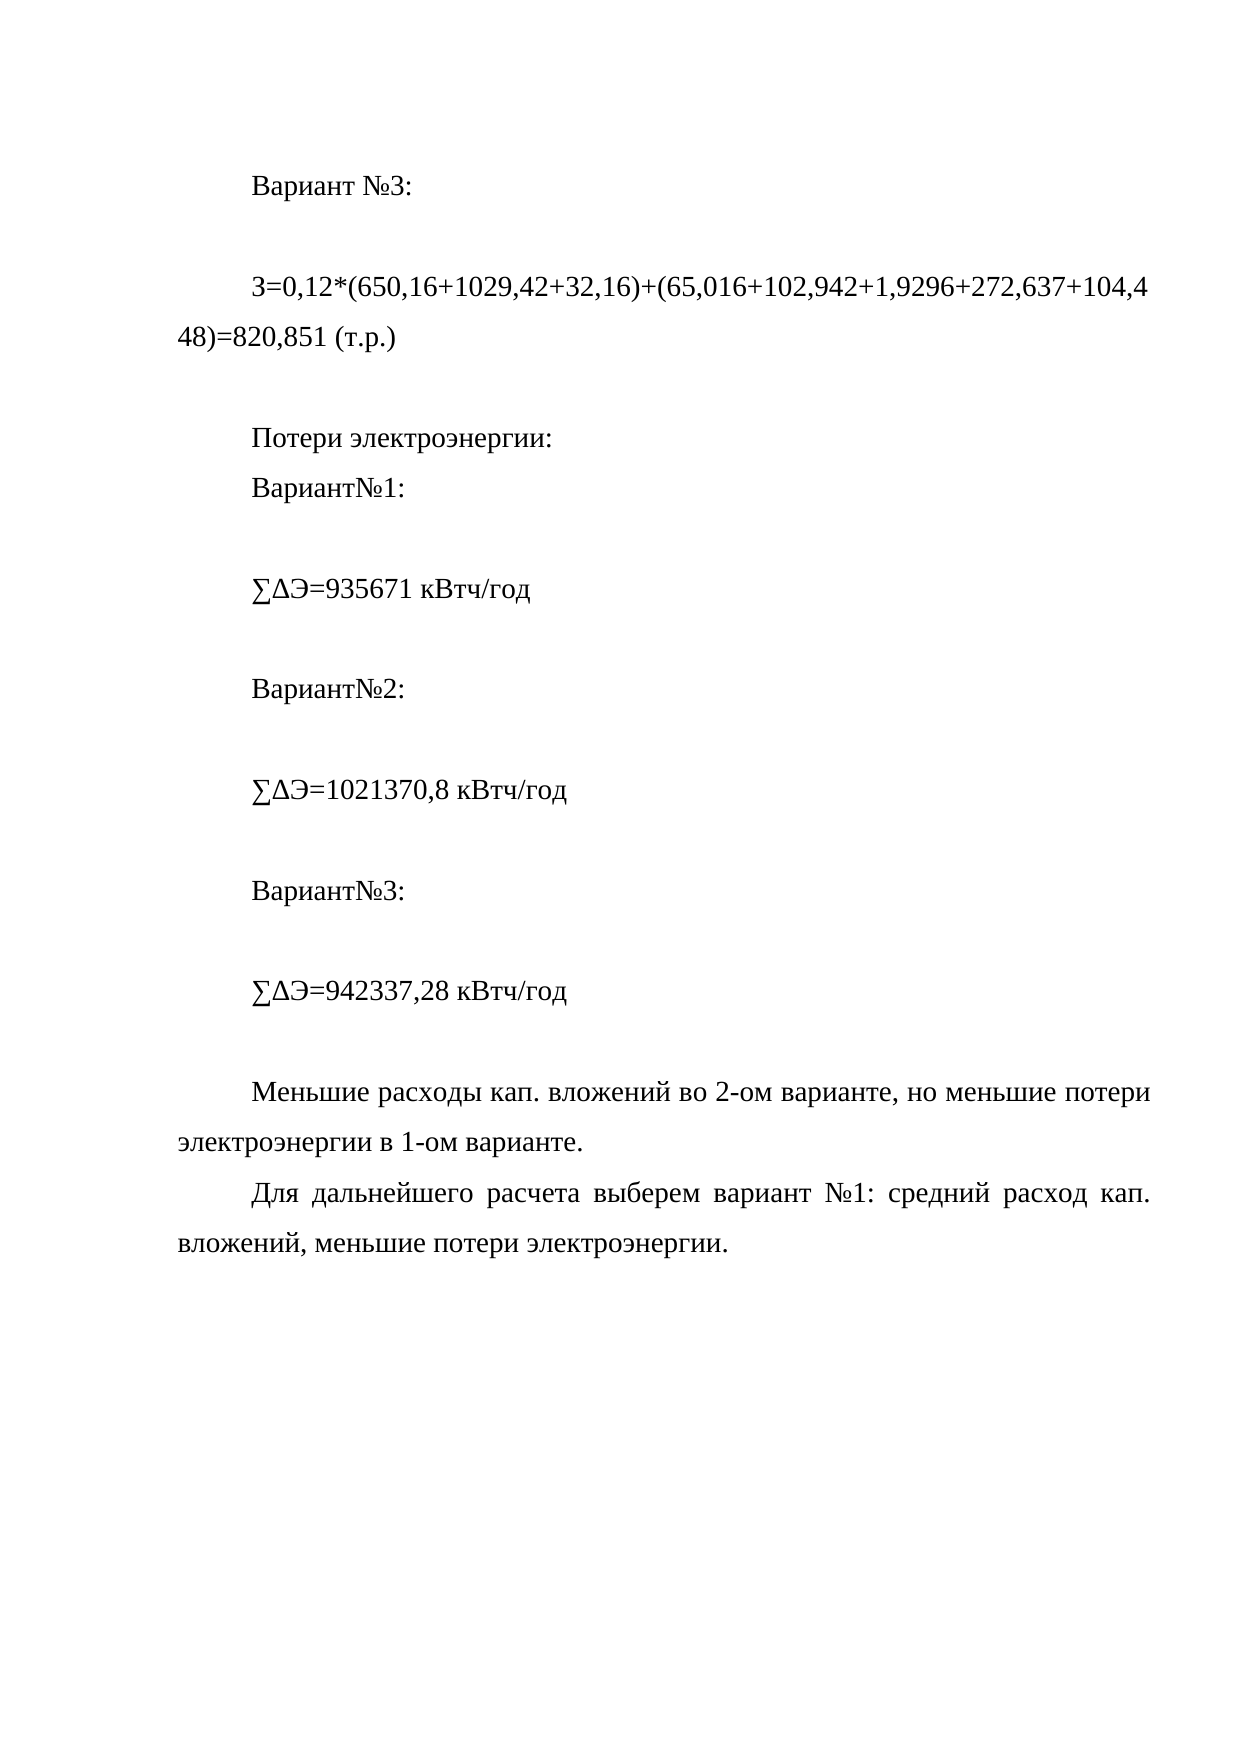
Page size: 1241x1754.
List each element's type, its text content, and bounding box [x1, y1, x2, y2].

text Потери электроэнергии: [177, 420, 1152, 453]
text ∑∆Э=942337,28 кВтч/год [177, 973, 1152, 1007]
text Вариант №3: [177, 168, 1152, 202]
text Меньшие расходы кап. вложений во 2-ом варианте, но меньшие потери электроэнергии в 1-ом варианте. [177, 1074, 1152, 1158]
text ∑∆Э=935671 кВтч/год [177, 571, 1152, 604]
text Для дальнейшего расчета выберем вариант №1: средний расход кап. вложений, меньшие потери электроэнергии. [177, 1175, 1152, 1258]
text ∑∆Э=1021370,8 кВтч/год [177, 772, 1152, 806]
text З=0,12*(650,16+1029,42+32,16)+(65,016+102,942+1,9296+272,637+104,448)=820,851 (т.р.) [177, 269, 1152, 353]
text Вариант№2: [177, 672, 1152, 705]
text Вариант№3: [177, 873, 1152, 906]
text Вариант№1: [177, 470, 1152, 504]
